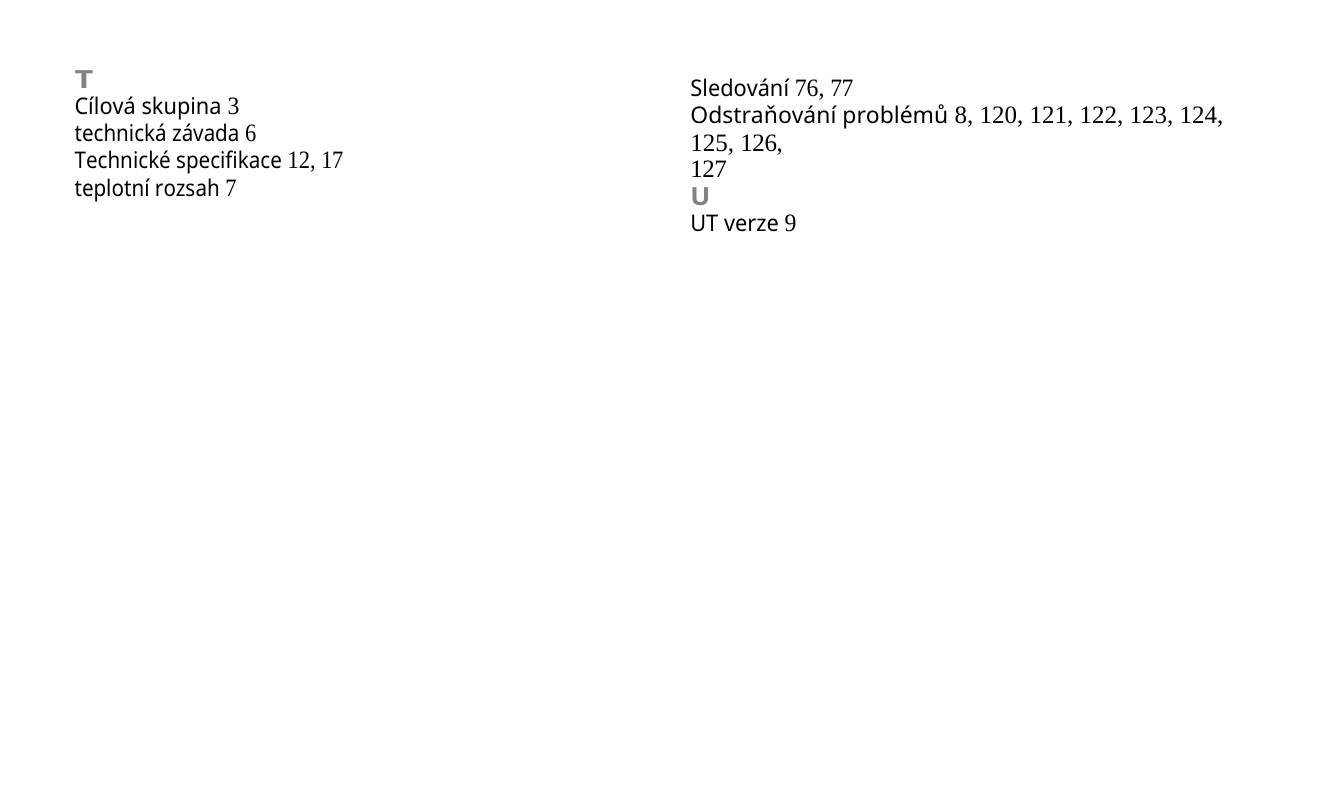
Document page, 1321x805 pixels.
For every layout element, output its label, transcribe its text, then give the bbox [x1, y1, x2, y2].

text teplotní rozsah 7 [74, 174, 373, 202]
text technická závada 6 [74, 119, 373, 147]
text UT verze 9 [690, 210, 1258, 236]
text Odstraňování problémů 8, 120, 121, 122, 123, 124, 125, 126, [690, 102, 1258, 156]
text 127 [690, 156, 1258, 183]
text T [74, 66, 373, 94]
text Technické specifikace 12, 17 [74, 147, 373, 174]
text U [690, 183, 1258, 210]
text Sledování 76, 77 [690, 74, 1258, 102]
text Cílová skupina 3 [74, 94, 373, 119]
